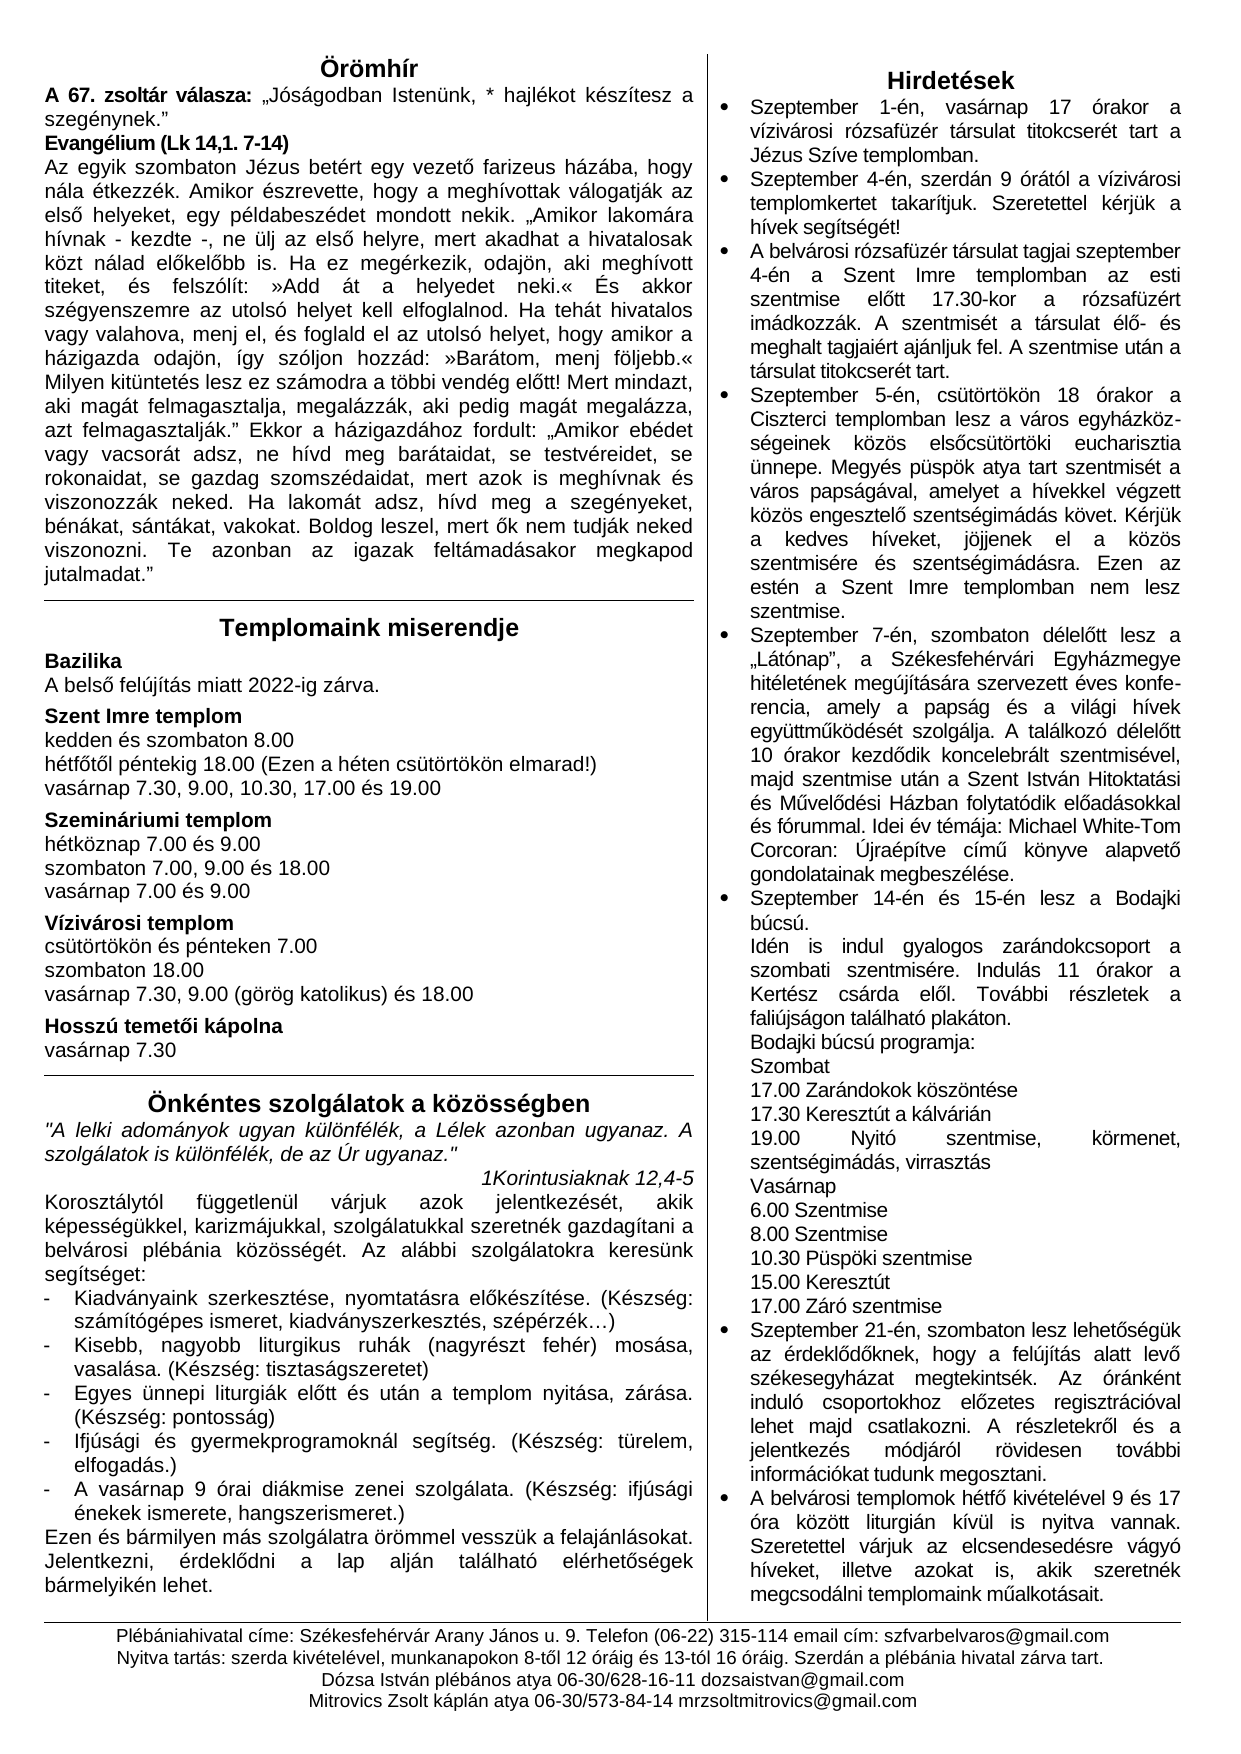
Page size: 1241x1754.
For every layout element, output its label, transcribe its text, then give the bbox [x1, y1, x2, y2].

text 1Korintusiaknak 12,4-5 [44, 1166, 694, 1189]
list Mitrovics Zsolt káplán atya 06-30/573-84-14 mrzsoltmitrovics@gmail.com [44, 1690, 1181, 1711]
list Egyes ünnepi liturgiák előtt és után a templom nyitása, zárása. (Készség: pontosság) [43, 1381, 694, 1429]
text vasárnap 7.00 és 9.00 [44, 879, 694, 903]
list Szeptember 1-én, vasárnap 17 órakor a vízivárosi rózsafüzér társulat titokcserét tart a Jézus Szíve templomban. [721, 95, 1181, 167]
text Korosztálytól függetlenül várjuk azok jelentkezését, akik képességükkel, karizmájukkal, szolgálatukkal szeretnék gazdagítani a belvárosi plébánia közösségét. Az alábbi szolgálatokra keresünk segítséget: [44, 1189, 694, 1285]
list A belvárosi rózsafüzér társulat tagjai szeptember 4-én a Szent Imre templomban az esti szentmise előtt 17.30-kor a rózsafüzért imádkozzák. A szentmisét a társulat élő- és meghalt tagjaiért ajánljuk fel. A szentmise után a társulat titokcserét tart. [721, 239, 1181, 383]
list A belvárosi templomok hétfő kivételével 9 és 17 óra között liturgián kívül is nyitva vannak. Szeretettel várjuk az elcsendesedésre vágyó híveket, illetve azokat is, akik szeretnék megcsodálni templomaink műalkotásait. [721, 1485, 1181, 1605]
list Szeptember 5-én, csütörtökön 18 órakor a Ciszterci templomban lesz a város egyházközségeinek közös elsőcsütörtöki eucharisztia ünnepe. Megyés püspök atya tart szentmisét a város papságával, amelyet a hívekkel végzett közös engesztelő szentségimádás követ. Kérjük a kedves híveket, jöjjenek el a közös szentmisére és szentségimádásra. Ezen az estén a Szent Imre templomban nem lesz szentmise. [721, 383, 1181, 623]
text Szent Imre templom kedden és szombaton 8.00 [44, 704, 694, 752]
text csütörtökön és pénteken 7.00 [44, 934, 694, 958]
list Plébániahivatal címe: Székesfehérvár Arany János u. 9. Telefon (06-22) 315-114 email cím: szfvarbelvaros@gmail.com [44, 1623, 1181, 1647]
text hétköznap 7.00 és 9.00 [44, 831, 694, 855]
text Bazilika A belső felújítás miatt 2022-ig zárva. [44, 649, 694, 697]
text Hosszú temetői kápolna vasárnap 7.30 [44, 1013, 694, 1061]
subtitle Örömhír [44, 54, 694, 83]
text A 67. zsoltár válasza: „Jóságodban Istenünk, * hajlékot készítesz a szegénynek.” [44, 83, 694, 131]
list Nyitva tartás: szerda kivételével, munkanapokon 8-től 12 óráig és 13-tól 16 óráig. Szerdán a plébánia hivatal zárva tart. Dózsa István plébános atya 06-30/628-16-11 dozsaistvan@gmail.com [44, 1647, 1181, 1690]
text vasárnap 7.30, 9.00 (görög katolikus) és 18.00 [44, 982, 694, 1006]
list Szeptember 14-én és 15-én lesz a Bodajki búcsú. Idén is indul gyalogos zarándokcsoport a szombati szentmisére. Indulás 11 órakor a Kertész csárda elől. További részletek a faliújságon található plakáton. Bodajki búcsú programja: Szombat 17.00 Zarándokok köszöntése 17.30 Keresztút a kálvárián 19.00 Nyitó szentmise, körmenet, szentségimádás, virrasztás Vasárnap 6.00 Szentmise 8.00 Szentmise 10.30 Püspöki szentmise 15.00 Keresztút 17.00 Záró szentmise [721, 886, 1181, 1318]
list Kiadványaink szerkesztése, nyomtatásra előkészítése. (Készség: számítógépes ismeret, kiadványszerkesztés, szépérzék…) [43, 1285, 694, 1333]
subtitle Hirdetések [721, 66, 1181, 95]
text Az egyik szombaton Jézus betért egy vezető farizeus házába, hogy nála étkezzék. Amikor észrevette, hogy a meghívottak válogatják az első helyeket, egy példabeszédet mondott nekik. „Amikor lakomára hívnak - kezdte -, ne ülj az első helyre, mert akadhat a hivatalosak közt nálad előkelőbb is. Ha ez megérkezik, odajön, aki meghívott titeket, és felszólít: »Add át a helyedet neki.« És akkor szégyenszemre az utolsó helyet kell elfoglalnod. Ha tehát hivatalos vagy valahova, menj el, és foglald el az utolsó helyet, hogy amikor a házigazda odajön, így szóljon hozzád: »Barátom, menj följebb.« Milyen kitüntetés lesz ez számodra a többi vendég előtt! Mert mindazt, aki magát felmagasztalja, megalázzák, aki pedig magát megalázza, azt felmagasztalják.” Ekkor a házigazdához fordult: „Amikor ebédet vagy vacsorát adsz, ne hívd meg barátaidat, se testvéreidet, se rokonaidat, se gazdag szomszédaidat, mert azok is meghívnak és viszonozzák neked. Ha lakomát adsz, hívd meg a szegényeket, bénákat, sántákat, vakokat. Boldog leszel, mert ők nem tudják neked viszonozni. Te azonban az igazak feltámadásakor megkapod jutalmadat.” [44, 154, 694, 586]
list A vasárnap 9 órai diákmise zenei szolgálata. (Készség: ifjúsági énekek ismerete, hangszerismeret.) [43, 1477, 694, 1525]
list Szeptember 7-én, szombaton délelőtt lesz a „Látónap”, a Székesfehérvári Egyházmegye hitéletének megújítására szervezett éves konferencia, amely a papság és a világi hívek együttműködését szolgálja. A találkozó délelőtt 10 órakor kezdődik koncelebrált szentmisével, majd szentmise után a Szent István Hitoktatási és Művelődési Házban folytatódik előadásokkal és fórummal. Idei év témája: Michael White-Tom Corcoran: Újraépítve című könyve alapvető gondolatainak megbeszélése. [721, 623, 1181, 886]
text Ezen és bármilyen más szolgálatra örömmel vesszük a felajánlásokat. Jelentkezni, érdeklődni a lap alján található elérhetőségek bármelyikén lehet. [44, 1525, 694, 1597]
list Szeptember 4-én, szerdán 9 órától a vízivárosi templomkertet takarítjuk. Szeretettel kérjük a hívek segítségét! [721, 167, 1181, 239]
list Kisebb, nagyobb liturgikus ruhák (nagyrészt fehér) mosása, vasalása. (Készség: tisztaságszeretet) [43, 1333, 694, 1381]
subtitle Templomaink miserendje [44, 613, 694, 642]
text szombaton 7.00, 9.00 és 18.00 [44, 855, 694, 879]
text Vízivárosi templom [44, 910, 694, 934]
text Evangélium (Lk 14,1. 7-14) [44, 131, 694, 154]
subtitle Önkéntes szolgálatok a közösségben [44, 1089, 694, 1118]
list Ifjúsági és gyermekprogramoknál segítség. (Készség: türelem, elfogadás.) [43, 1429, 694, 1477]
text "A lelki adományok ugyan különfélék, a Lélek azonban ugyanaz. A szolgálatok is különfélék, de az Úr ugyanaz." [44, 1118, 694, 1166]
list Szeptember 21-én, szombaton lesz lehetőségük az érdeklődőknek, hogy a felújítás alatt levő székesegyházat megtekintsék. Az óránként induló csoportokhoz előzetes regisztrációval lehet majd csatlakozni. A részletekről és a jelentkezés módjáról rövidesen további információkat tudunk megosztani. [721, 1318, 1181, 1485]
text hétfőtől péntekig 18.00 (Ezen a héten csütörtökön elmarad!) vasárnap 7.30, 9.00, 10.30, 17.00 és 19.00 [44, 752, 694, 800]
text Szemináriumi templom [44, 807, 694, 831]
text szombaton 18.00 [44, 958, 694, 982]
